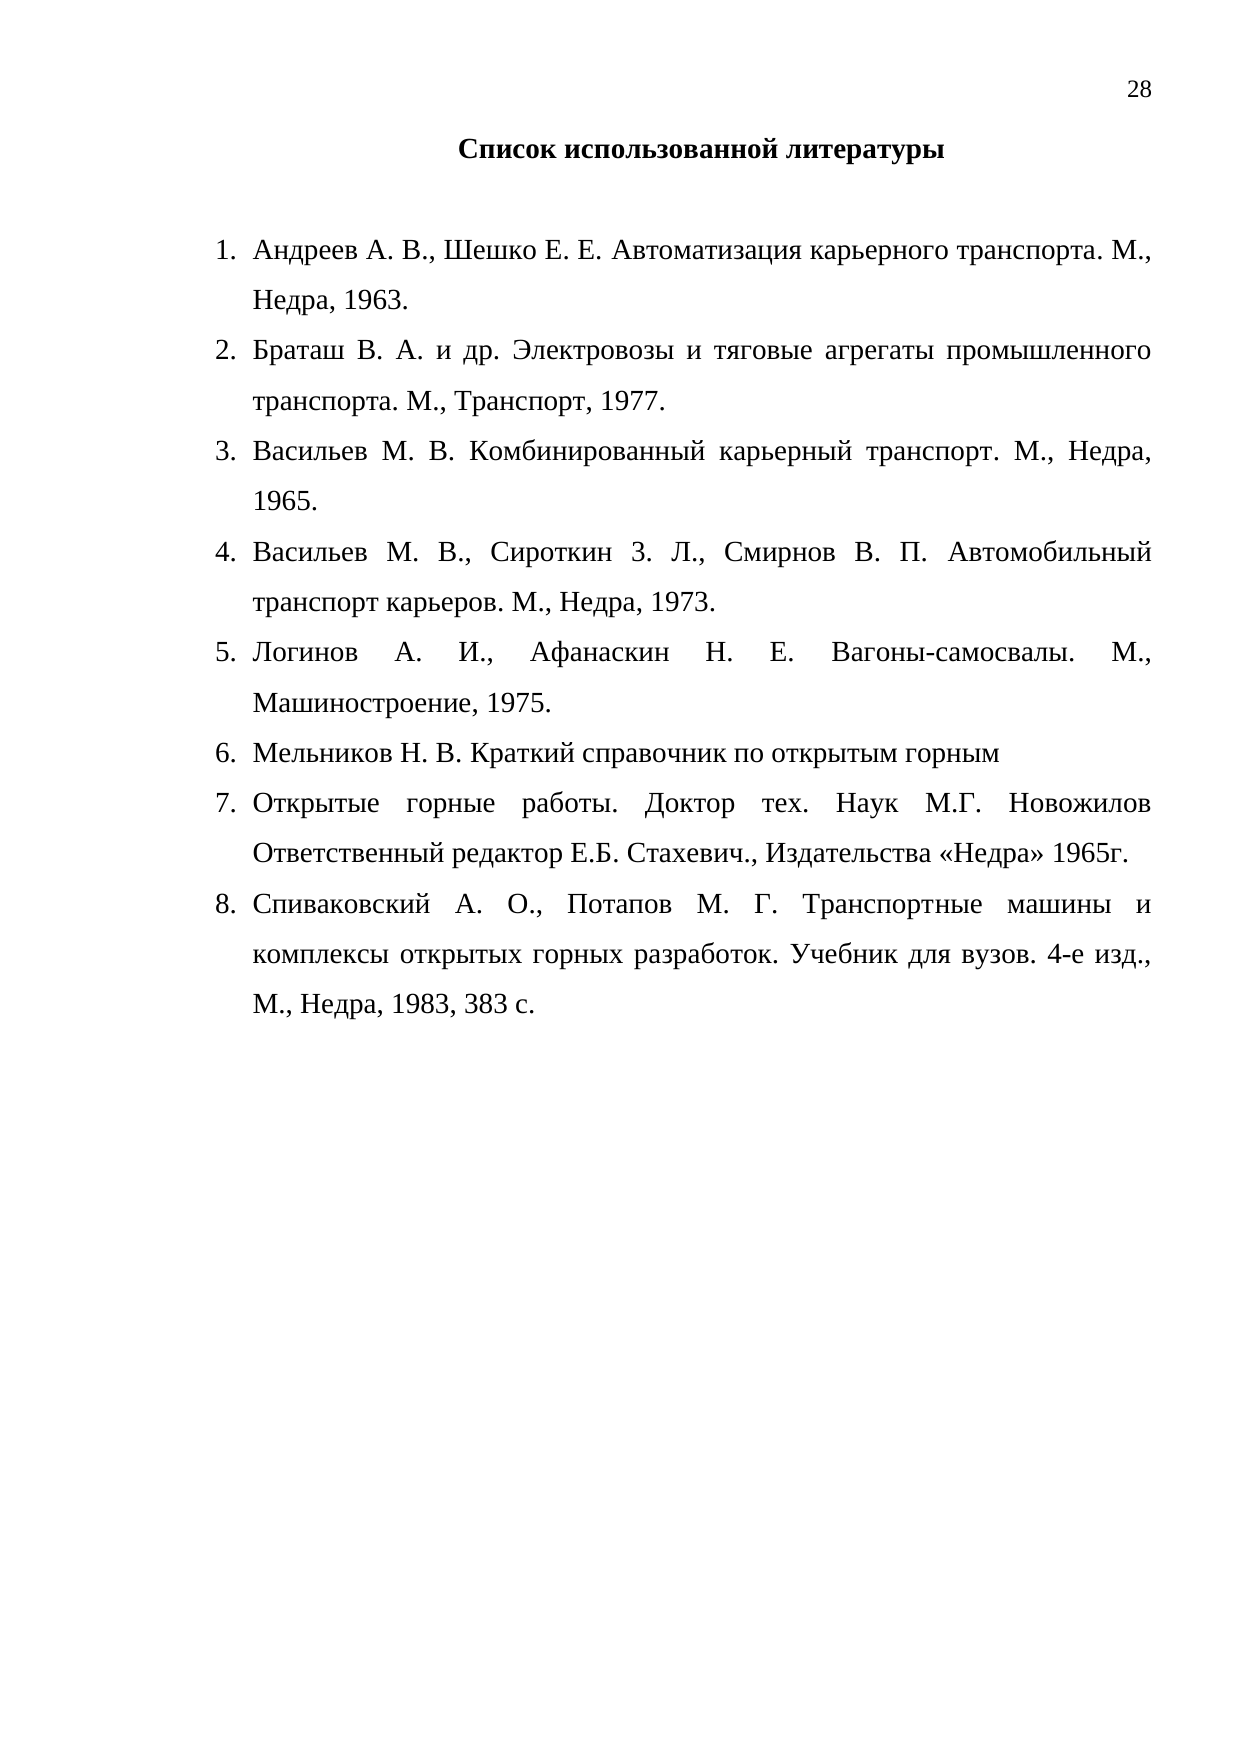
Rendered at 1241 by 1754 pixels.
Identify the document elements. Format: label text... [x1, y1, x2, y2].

list Спиваковский А. О., Потапов М. Г. Транспортные машины и комплексы открытых горных разработок. Учебник для вузов. 4-е изд., М., Недра, 1983, 383 с. [215, 886, 1152, 1020]
list Логинов А. И., Афанаскин Н. Е. Вагоны-самосвалы. М., Машиностроение, 1975. [215, 634, 1152, 718]
text Список использованной литературы [177, 131, 1152, 165]
list Браташ В. А. и др. Электровозы и тяговые агрегаты промышленного транспорта. М., Транспорт, 1977. [215, 332, 1152, 416]
list Мельников Н. В. Краткий справочник по открытым горным [215, 735, 1152, 768]
list Васильев М. В., Сироткин 3. Л., Смирнов В. П. Автомобильный транспорт карьеров. М., Недра, 1973. [215, 534, 1152, 618]
list Андреев А. В., Шешко Е. Е. Автоматизация карьерного транспорта. М., Недра, 1963. [215, 232, 1152, 316]
list Васильев М. В. Комбинированный карьерный транспорт. М., Недра, 1965. [215, 433, 1152, 517]
list Открытые горные работы. Доктор тех. Наук М.Г. Новожилов Ответственный редактор Е.Б. Стахевич., Издательства «Недра» 1965г. [215, 785, 1152, 869]
